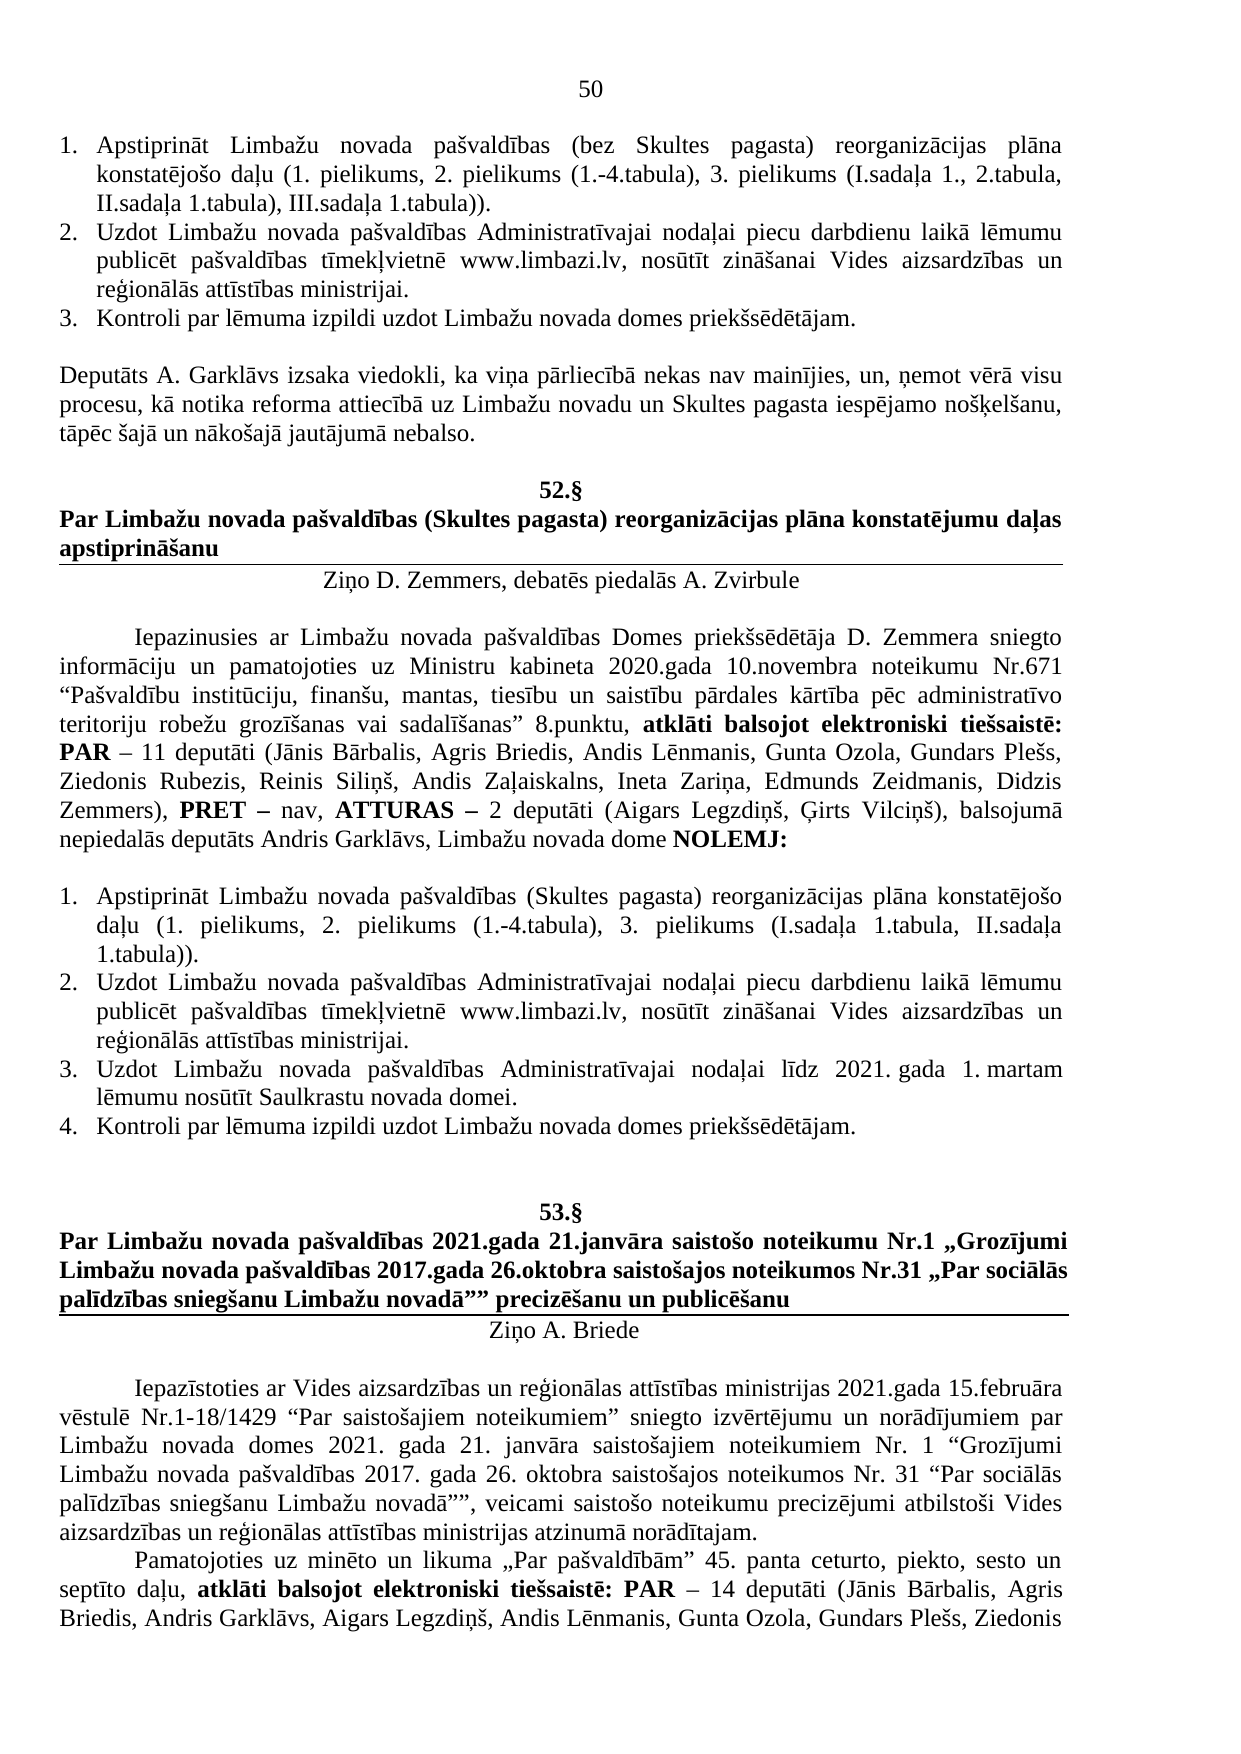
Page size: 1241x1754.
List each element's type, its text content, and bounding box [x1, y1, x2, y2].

text Par Limbažu novada pašvaldības (Skultes pagasta) reorganizācijas plāna konstatējumu daļas apstiprināšanu [59, 504, 1063, 564]
list Uzdot Limbažu novada pašvaldības Administratīvajai nodaļai piecu darbdienu laikā lēmumu publicēt pašvaldības tīmekļvietnē www.limbazi.lv, nosūtīt zināšanai Vides aizsardzības un reģionālās attīstības ministrijai. [59, 967, 1063, 1054]
list Apstiprināt Limbažu novada pašvaldības (bez Skultes pagasta) reorganizācijas plāna konstatējošo daļu (1. pielikums, 2. pielikums (1.-4.tabula), 3. pielikums (I.sadaļa 1., 2.tabula, II.sadaļa 1.tabula), III.sadaļa 1.tabula)). [59, 131, 1063, 217]
list Kontroli par lēmuma izpildi uzdot Limbažu novada domes priekšsēdētājam. [59, 1111, 1063, 1140]
text Ziņo D. Zemmers, debatēs piedalās A. Zvirbule [59, 565, 1063, 594]
text Deputāts A. Garklāvs izsaka viedokli, ka viņa pārliecībā nekas nav mainījies, un, ņemot vērā visu procesu, kā notika reforma attiecībā uz Limbažu novadu un Skultes pagasta iespējamo nošķelšanu, tāpēc šajā un nākošajā jautājumā nebalso. [59, 361, 1063, 447]
list Uzdot Limbažu novada pašvaldības Administratīvajai nodaļai līdz 2021. gada 1. martam lēmumu nosūtīt Saulkrastu novada domei. [59, 1054, 1063, 1111]
list Uzdot Limbažu novada pašvaldības Administratīvajai nodaļai piecu darbdienu laikā lēmumu publicēt pašvaldības tīmekļvietnē www.limbazi.lv, nosūtīt zināšanai Vides aizsardzības un reģionālās attīstības ministrijai. [59, 217, 1063, 303]
text Ziņo A. Briede [59, 1316, 1069, 1344]
text Iepazīstoties ar Vides aizsardzības un reģionālas attīstības ministrijas 2021.gada 15.februāra vēstulē Nr.1-18/1429 “Par saistošajiem noteikumiem” sniegto izvērtējumu un norādījumiem par Limbažu novada domes 2021. gada 21. janvāra saistošajiem noteikumiem Nr. 1 “Grozījumi Limbažu novada pašvaldības 2017. gada 26. oktobra saistošajos noteikumos Nr. 31 “Par sociālās palīdzības sniegšanu Limbažu novadā””, veicami saistošo noteikumu precizējumi atbilstoši Vides aizsardzības un reģionālas attīstības ministrijas atzinumā norādītajam. [59, 1373, 1063, 1546]
text 53.§ [59, 1197, 1063, 1226]
text 52.§ [59, 476, 1063, 504]
list Apstiprināt Limbažu novada pašvaldības (Skultes pagasta) reorganizācijas plāna konstatējošo daļu (1. pielikums, 2. pielikums (1.-4.tabula), 3. pielikums (I.sadaļa 1.tabula, II.sadaļa 1.tabula)). [59, 881, 1063, 967]
list Kontroli par lēmuma izpildi uzdot Limbažu novada domes priekšsēdētājam. [59, 303, 1063, 332]
text Par Limbažu novada pašvaldības 2021.gada 21.janvāra saistošo noteikumu Nr.1 „Grozījumi Limbažu novada pašvaldības 2017.gada 26.oktobra saistošajos noteikumos Nr.31 „Par sociālās palīdzības sniegšanu Limbažu novadā”” precizēšanu un publicēšanu [59, 1226, 1069, 1314]
text Iepazinusies ar Limbažu novada pašvaldības Domes priekšsēdētāja D. Zemmera sniegto informāciju un pamatojoties uz Ministru kabineta 2020.gada 10.novembra noteikumu Nr.671 “Pašvaldību institūciju, finanšu, mantas, tiesību un saistību pārdales kārtība pēc administratīvo teritoriju robežu grozīšanas vai sadalīšanas” 8.punktu, atklāti balsojot elektroniski tiešsaistē: PAR – 11 deputāti (Jānis Bārbalis, Agris Briedis, Andis Lēnmanis, Gunta Ozola, Gundars Plešs, Ziedonis Rubezis, Reinis Siliņš, Andis Zaļaiskalns, Ineta Zariņa, Edmunds Zeidmanis, Didzis Zemmers), PRET – nav, ATTURAS – 2 deputāti (Aigars Legzdiņš, Ģirts Vilciņš), balsojumā nepiedalās deputāts Andris Garklāvs, Limbažu novada dome NOLEMJ: [59, 622, 1063, 852]
